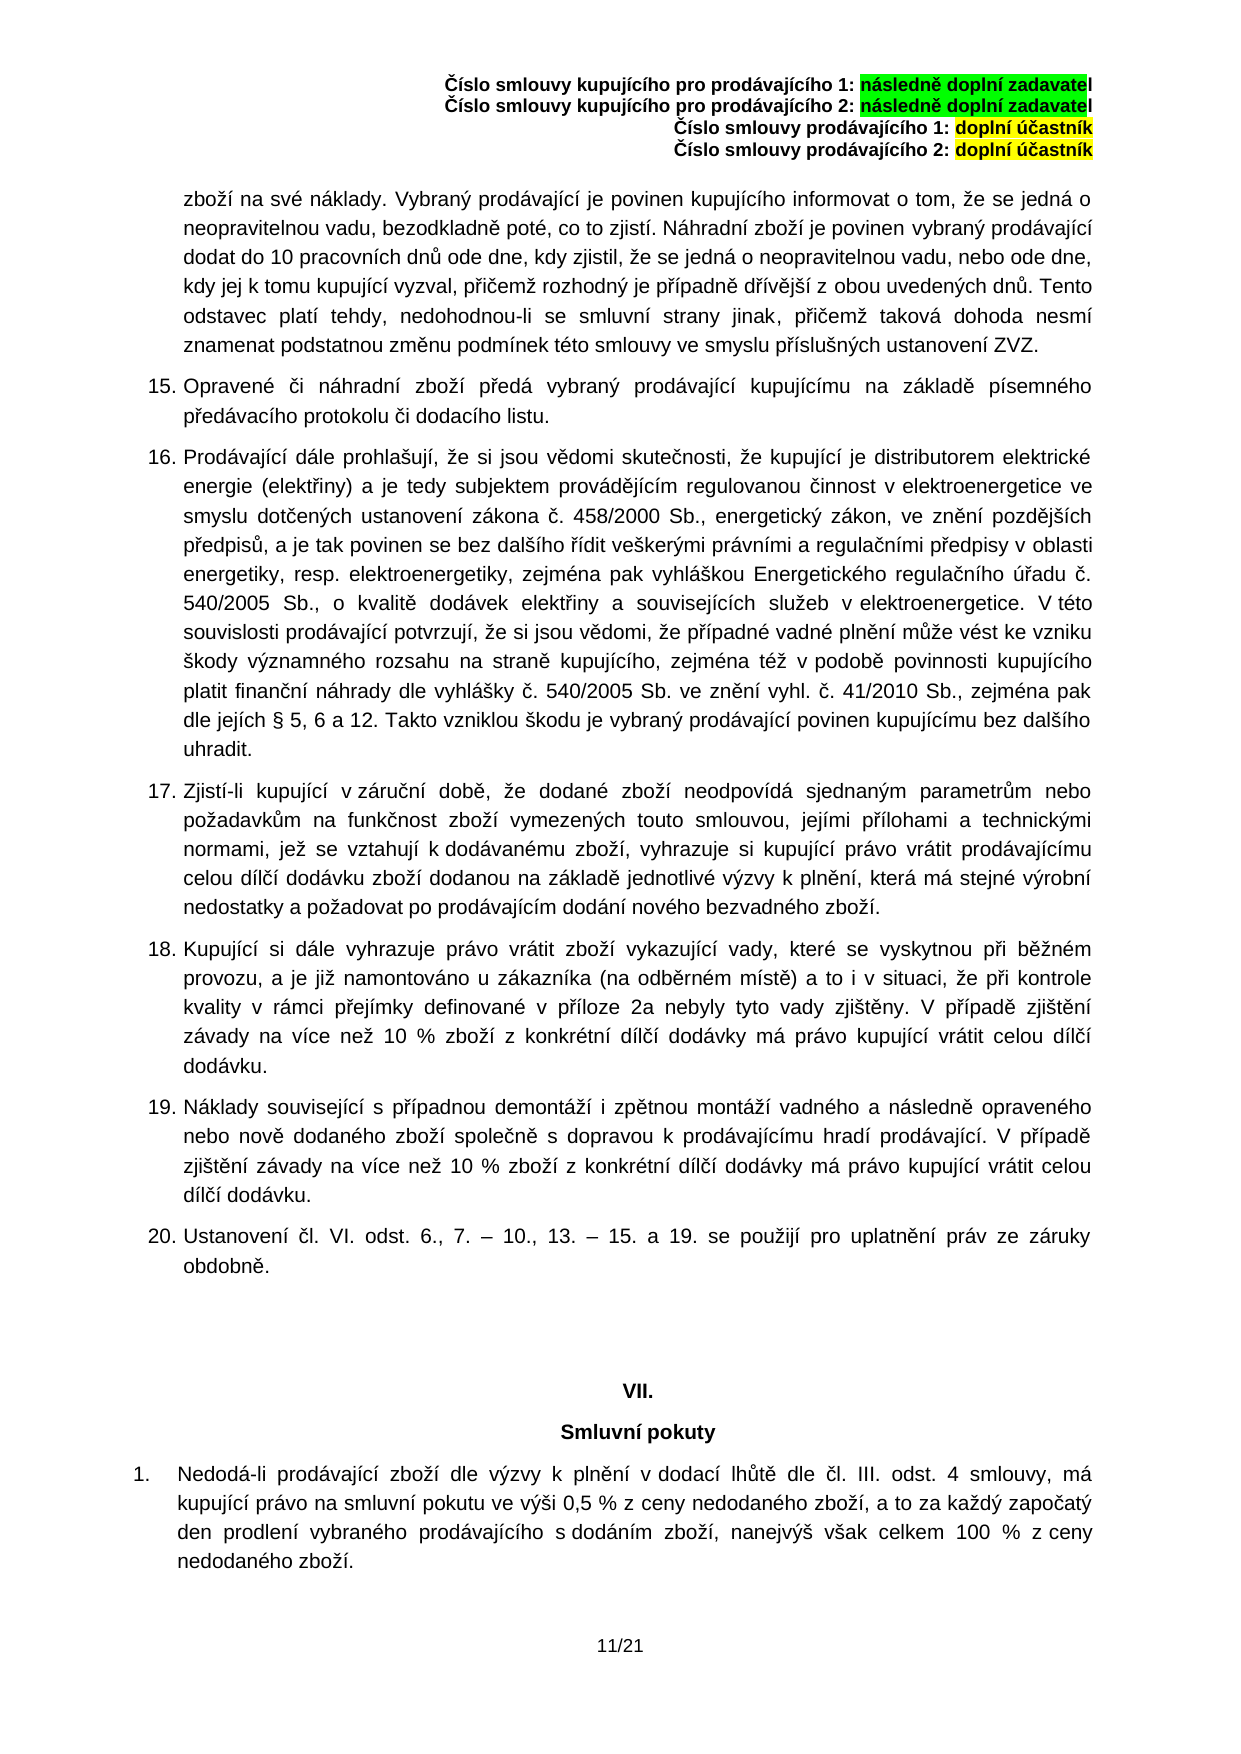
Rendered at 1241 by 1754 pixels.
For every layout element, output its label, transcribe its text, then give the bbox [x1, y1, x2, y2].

list Kupující si dále vyhrazuje právo vrátit zboží vykazující vady, které se vyskytnou při běžném provozu, a je již namontováno u zákazníka (na odběrném místě) a to i v situaci, že při kontrole kvality v rámci přejímky definované v příloze 2a nebyly tyto vady zjištěny. V případě zjištění závady na více než 10 % zboží z konkrétní dílčí dodávky má právo kupující vrátit celou dílčí dodávku. [148, 932, 1093, 1077]
list Prodávající dále prohlašují, že si jsou vědomi skutečnosti, že kupující je distributorem elektrické energie (elektřiny) a je tedy subjektem provádějícím regulovanou činnost v elektroenergetice ve smyslu dotčených ustanovení zákona č. 458/2000 Sb., energetický zákon, ve znění pozdějších předpisů, a je tak povinen se bez dalšího řídit veškerými právními a regulačními předpisy v oblasti energetiky, resp. elektroenergetiky, zejména pak vyhláškou Energetického regulačního úřadu č. 540/2005 Sb., o kvalitě dodávek elektřiny a souvisejících služeb v elektroenergetice. V této souvislosti prodávající potvrzují, že si jsou vědomi, že případné vadné plnění může vést ke vzniku škody významného rozsahu na straně kupujícího, zejména též v podobě povinnosti kupujícího platit finanční náhrady dle vyhlášky č. 540/2005 Sb. ve znění vyhl. č. 41/2010 Sb., zejména pak dle jejích § 5, 6 a 12. Takto vzniklou škodu je vybraný prodávající povinen kupujícímu bez dalšího uhradit. [148, 440, 1093, 761]
text Smluvní pokuty [183, 1415, 1093, 1444]
text VII. [183, 1373, 1093, 1402]
list Nedodá-li prodávající zboží dle výzvy k plnění v dodací lhůtě dle čl. III. odst. 4 smlouvy, má kupující právo na smluvní pokutu ve výši 0,5 % z ceny nedodaného zboží, a to za každý započatý den prodlení vybraného prodávajícího s dodáním zboží, nanejvýš však celkem 100 % z ceny nedodaného zboží. [133, 1457, 1093, 1573]
list Ustanovení čl. VI. odst. 6., 7. – 10., 13. – 15. a 19. se použijí pro uplatnění práv ze záruky obdobně. [148, 1219, 1093, 1277]
list Opravené či náhradní zboží předá vybraný prodávající kupujícímu na základě písemného předávacího protokolu či dodacího listu. [148, 369, 1093, 427]
list Náklady související s případnou demontáží i zpětnou montáží vadného a následně opraveného nebo nově dodaného zboží společně s dopravou k prodávajícímu hradí prodávající. V případě zjištění závady na více než 10 % zboží z konkrétní dílčí dodávky má právo kupující vrátit celou dílčí dodávku. [148, 1090, 1093, 1207]
list Zjistí-li kupující v záruční době, že dodané zboží neodpovídá sjednaným parametrům nebo požadavkům na funkčnost zboží vymezených touto smlouvou, jejími přílohami a technickými normami, jež se vztahují k dodávanému zboží, vyhrazuje si kupující právo vrátit prodávajícímu celou dílčí dodávku zboží dodanou na základě jednotlivé výzvy k plnění, která má stejné výrobní nedostatky a požadovat po prodávajícím dodání nového bezvadného zboží. [148, 773, 1093, 919]
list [148, 182, 1093, 357]
